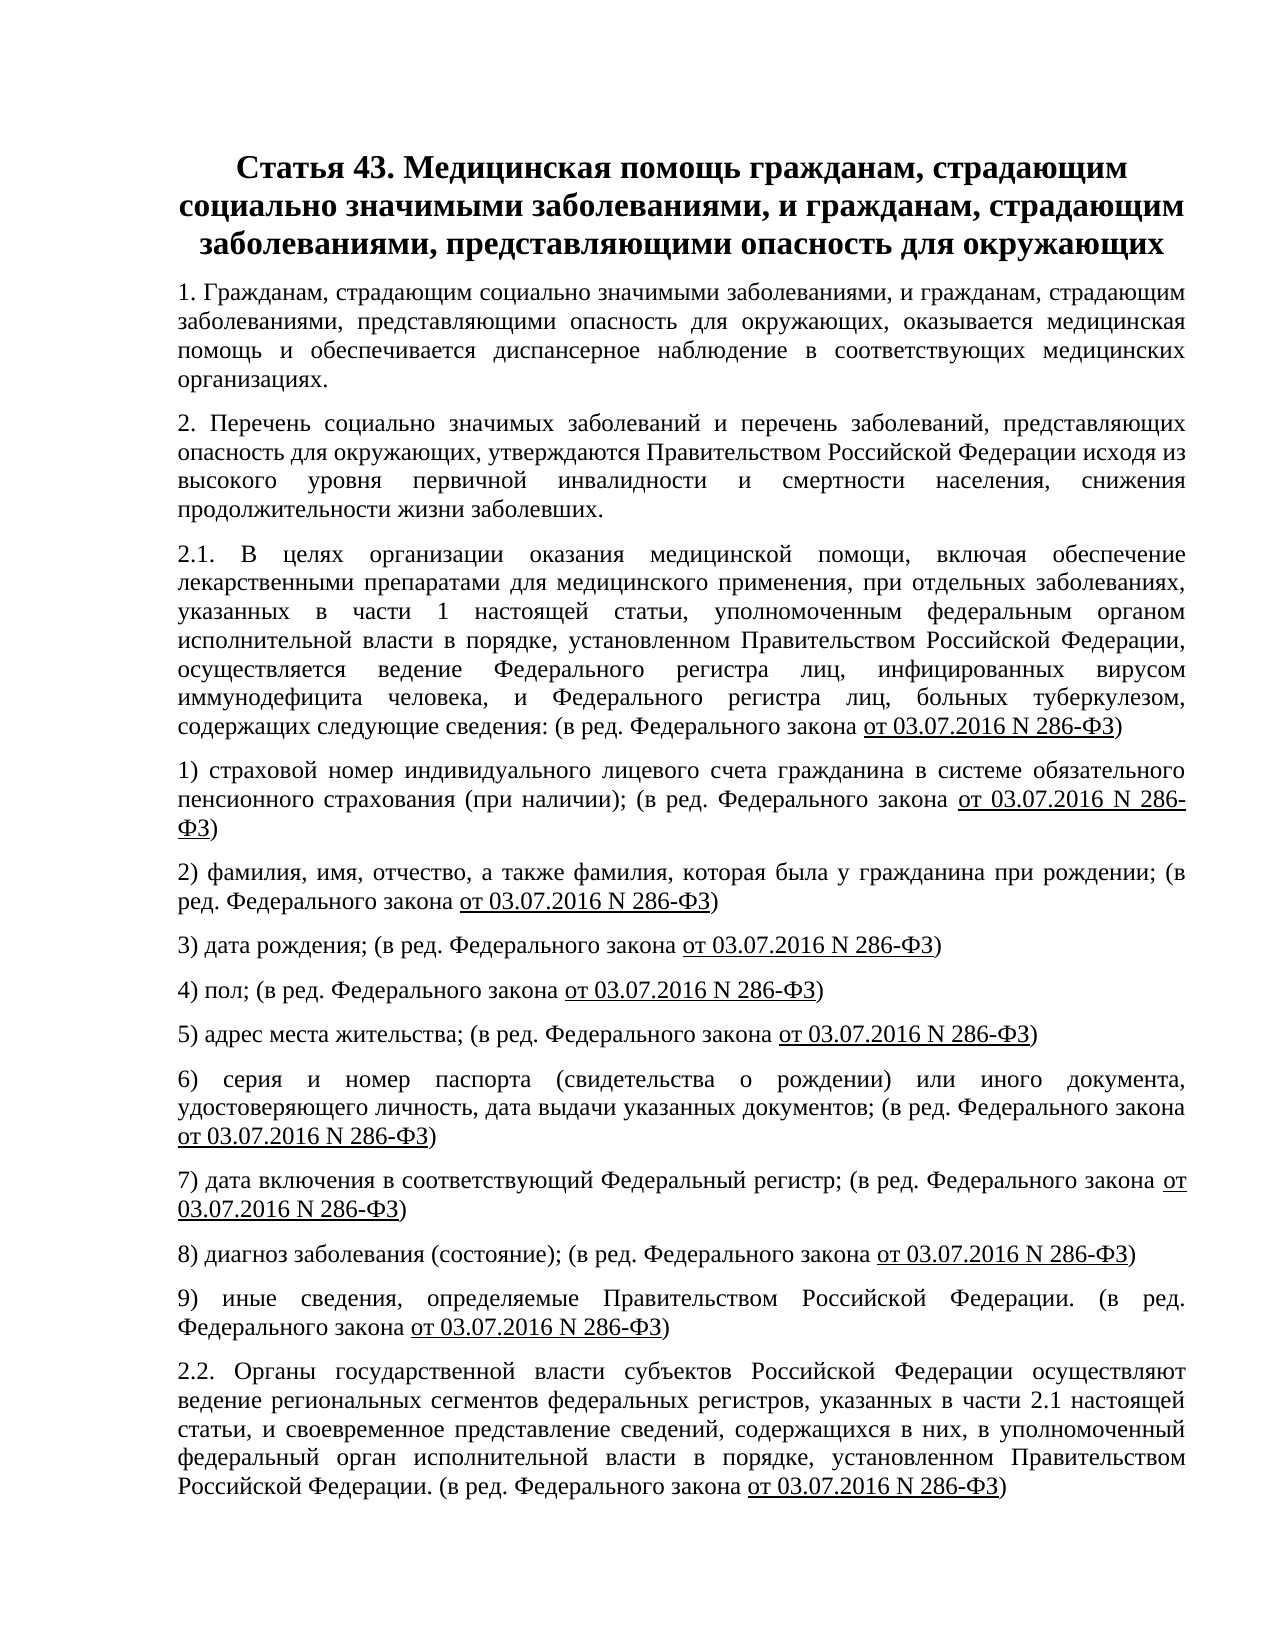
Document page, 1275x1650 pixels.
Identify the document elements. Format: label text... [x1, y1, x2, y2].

text Статья 43. Медицинская помощь гражданам, страдающим социально значимыми заболеваниями, и гражданам, страдающим заболеваниями, представляющими опасность для окружающих [177, 147, 1186, 262]
text 6) серия и номер паспорта (свидетельства о рождении) или иного документа, удостоверяющего личность, дата выдачи указанных документов; (в ред. Федерального закона от 03.07.2016 N 286-ФЗ) [177, 1064, 1186, 1150]
text 2.1. В целях организации оказания медицинской помощи, включая обеспечение лекарственными препаратами для медицинского применения, при отдельных заболеваниях, указанных в части 1 настоящей статьи, уполномоченным федеральным органом исполнительной власти в порядке, установленном Правительством Российской Федерации, осуществляется ведение Федерального регистра лиц, инфицированных вирусом иммунодефицита человека, и Федерального регистра лиц, больных туберкулезом, содержащих следующие сведения: (в ред. Федерального закона от 03.07.2016 N 286-ФЗ) [177, 539, 1186, 740]
text 8) диагноз заболевания (состояние); (в ред. Федерального закона от 03.07.2016 N 286-ФЗ) [177, 1239, 1186, 1267]
text 2) фамилия, имя, отчество, а также фамилия, которая была у гражданина при рождении; (в ред. Федерального закона от 03.07.2016 N 286-ФЗ) [177, 857, 1186, 915]
text 3) дата рождения; (в ред. Федерального закона от 03.07.2016 N 286-ФЗ) [177, 931, 1186, 959]
text 7) дата включения в соответствующий Федеральный регистр; (в ред. Федерального закона от 03.07.2016 N 286-ФЗ) [177, 1166, 1186, 1223]
text 2.2. Органы государственной власти субъектов Российской Федерации осуществляют ведение региональных сегментов федеральных регистров, указанных в части 2.1 настоящей статьи, и своевременное представление сведений, содержащихся в них, в уполномоченный федеральный орган исполнительной власти в порядке, установленном Правительством Российской Федерации. (в ред. Федерального закона от 03.07.2016 N 286-ФЗ) [177, 1356, 1186, 1500]
text 4) пол; (в ред. Федерального закона от 03.07.2016 N 286-ФЗ) [177, 975, 1186, 1004]
text 9) иные сведения, определяемые Правительством Российской Федерации. (в ред. Федерального закона от 03.07.2016 N 286-ФЗ) [177, 1283, 1186, 1341]
text 1. Гражданам, страдающим социально значимыми заболеваниями, и гражданам, страдающим заболеваниями, представляющими опасность для окружающих, оказывается медицинская помощь и обеспечивается диспансерное наблюдение в соответствующих медицинских организациях. [177, 277, 1186, 392]
text 5) адрес места жительства; (в ред. Федерального закона от 03.07.2016 N 286-ФЗ) [177, 1019, 1186, 1048]
text 2. Перечень социально значимых заболеваний и перечень заболеваний, представляющих опасность для окружающих, утверждаются Правительством Российской Федерации исходя из высокого уровня первичной инвалидности и смертности населения, снижения продолжительности жизни заболевших. [177, 408, 1186, 523]
text 1) страховой номер индивидуального лицевого счета гражданина в системе обязательного пенсионного страхования (при наличии); (в ред. Федерального закона от 03.07.2016 N 286-ФЗ) [177, 756, 1186, 842]
